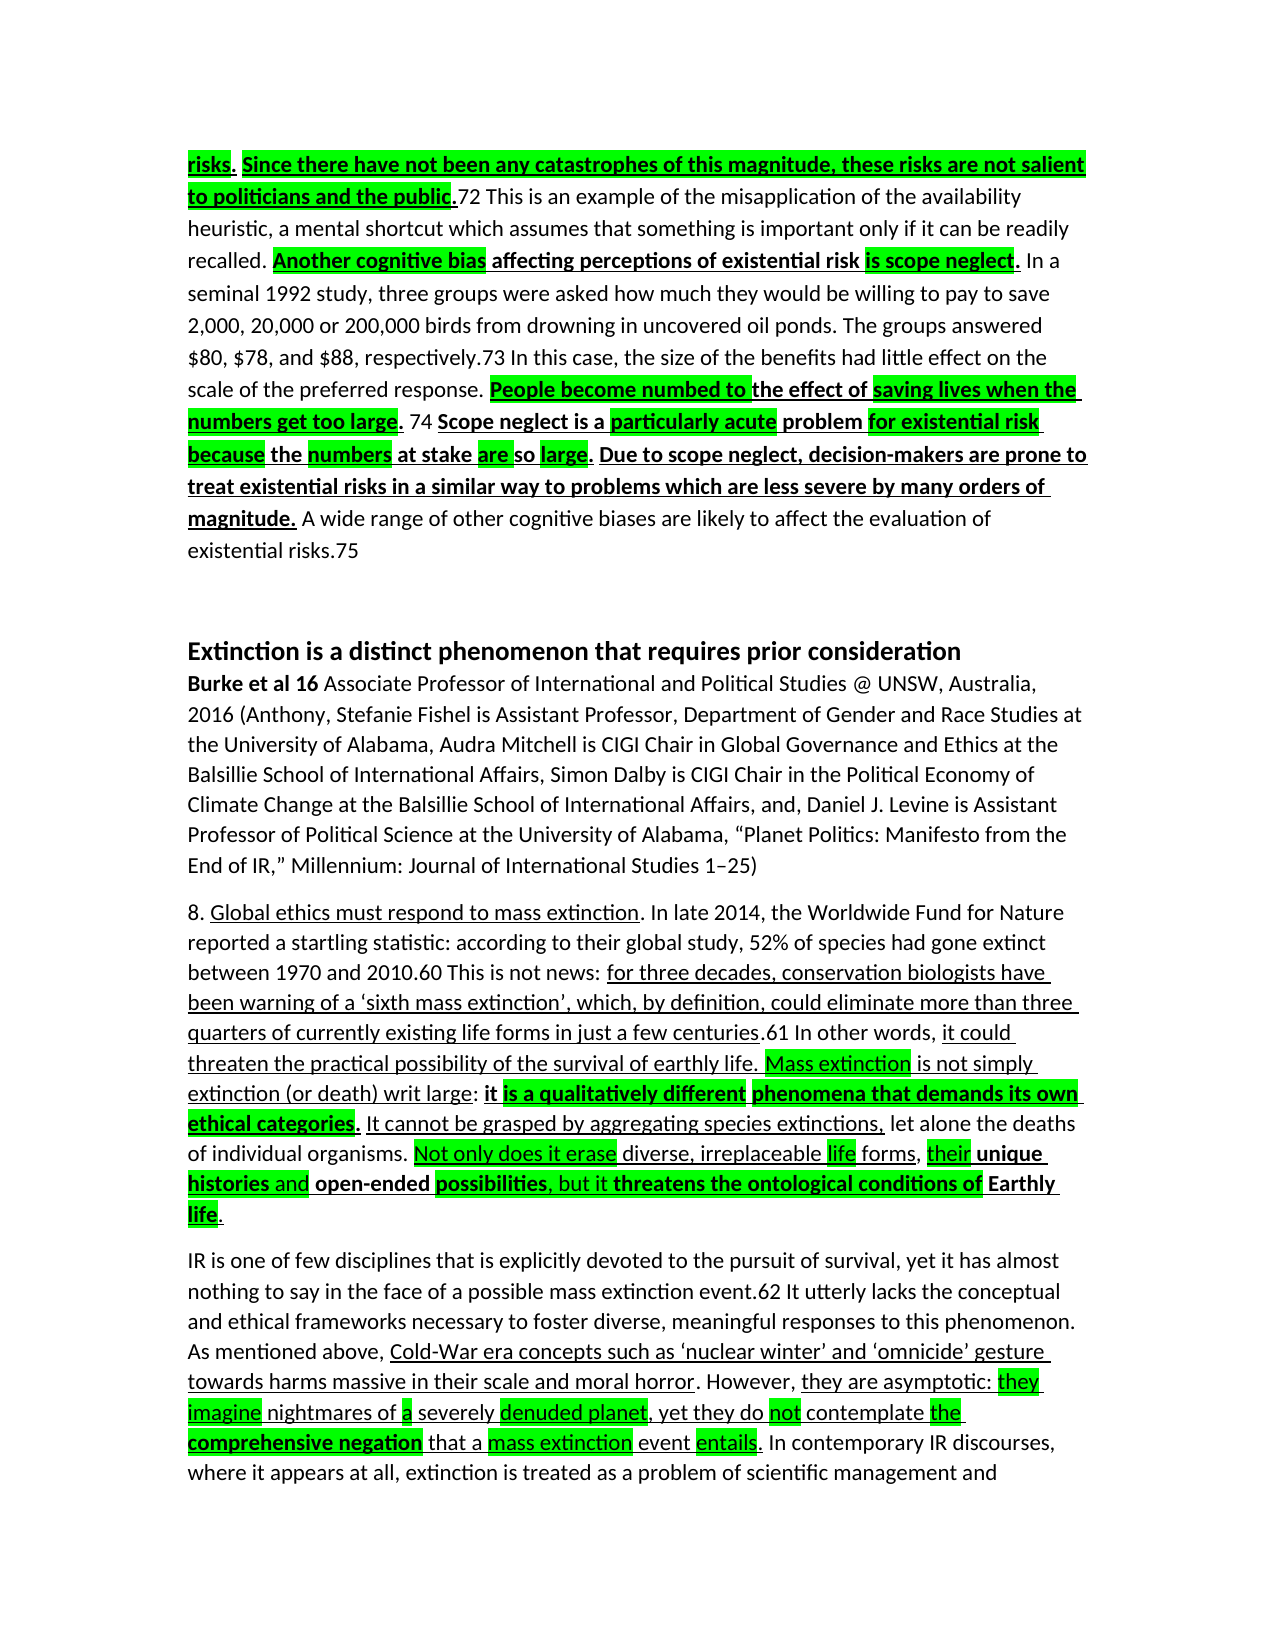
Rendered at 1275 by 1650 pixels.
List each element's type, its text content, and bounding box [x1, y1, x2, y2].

text Burke et al 16 Associate Professor of International and Political Studies @ UNSW, Australia, 2016 (Anthony, Stefanie Fishel is Assistant Professor, Department of Gender and Race Studies at the University of Alabama, Audra Mitchell is CIGI Chair in Global Governance and Ethics at the Balsillie School of International Affairs, Simon Dalby is CIGI Chair in the Political Economy of Climate Change at the Balsillie School of International Affairs, and, Daniel J. Levine is Assistant Professor of Political Science at the University of Alabama, “Planet Politics: Manifesto from the End of IR,” Millennium: Journal of International Studies 1–25) [187, 669, 1087, 879]
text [187, 1247, 1087, 1486]
subtitle Extinction is a distinct phenomenon that requires prior consideration [187, 634, 1087, 667]
text 8. Global ethics must respond to mass extinction. In late 2014, the Worldwide Fund for Nature reported a startling statistic: according to their global study, 52% of species had gone extinct between 1970 and 2010.60 This is not news: for three decades, conservation biologists have been warning of a ‘sixth mass extinction’, which, by definition, could eliminate more than three quarters of currently existing life forms in just a few centuries.61 In other words, it could threaten the practical possibility of the survival of earthly life. Mass extinction is not simply extinction (or death) writ large: it is a qualitatively different phenomena that demands its own ethical categories. It cannot be grasped by aggregating species extinctions, let alone the deaths of individual organisms. Not only does it erase diverse, irreplaceable life forms, their unique histories and open-ended possibilities, but it threatens the ontological conditions of Earthly life. [187, 898, 1087, 1228]
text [187, 150, 1087, 564]
